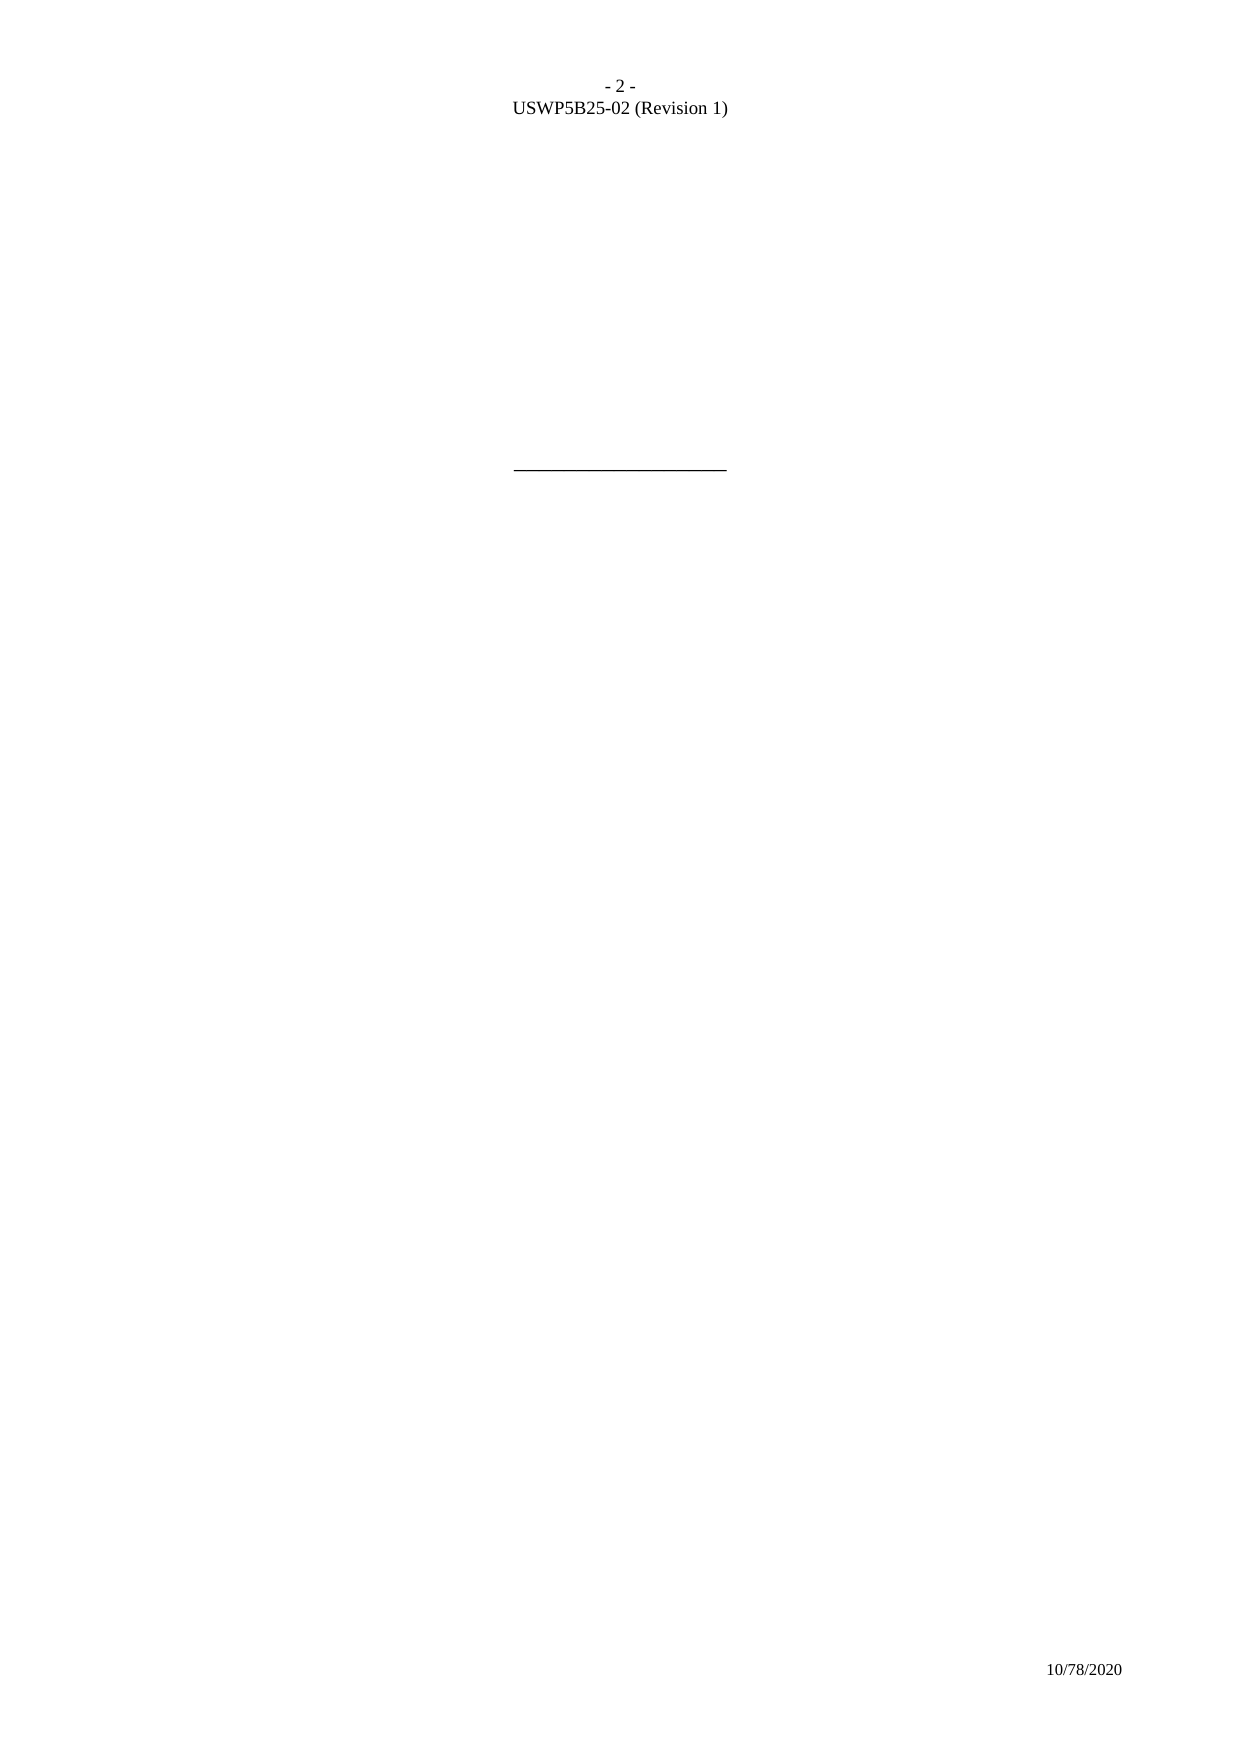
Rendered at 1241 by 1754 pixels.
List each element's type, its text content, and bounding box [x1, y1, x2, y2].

text _________________ [118, 445, 1122, 473]
